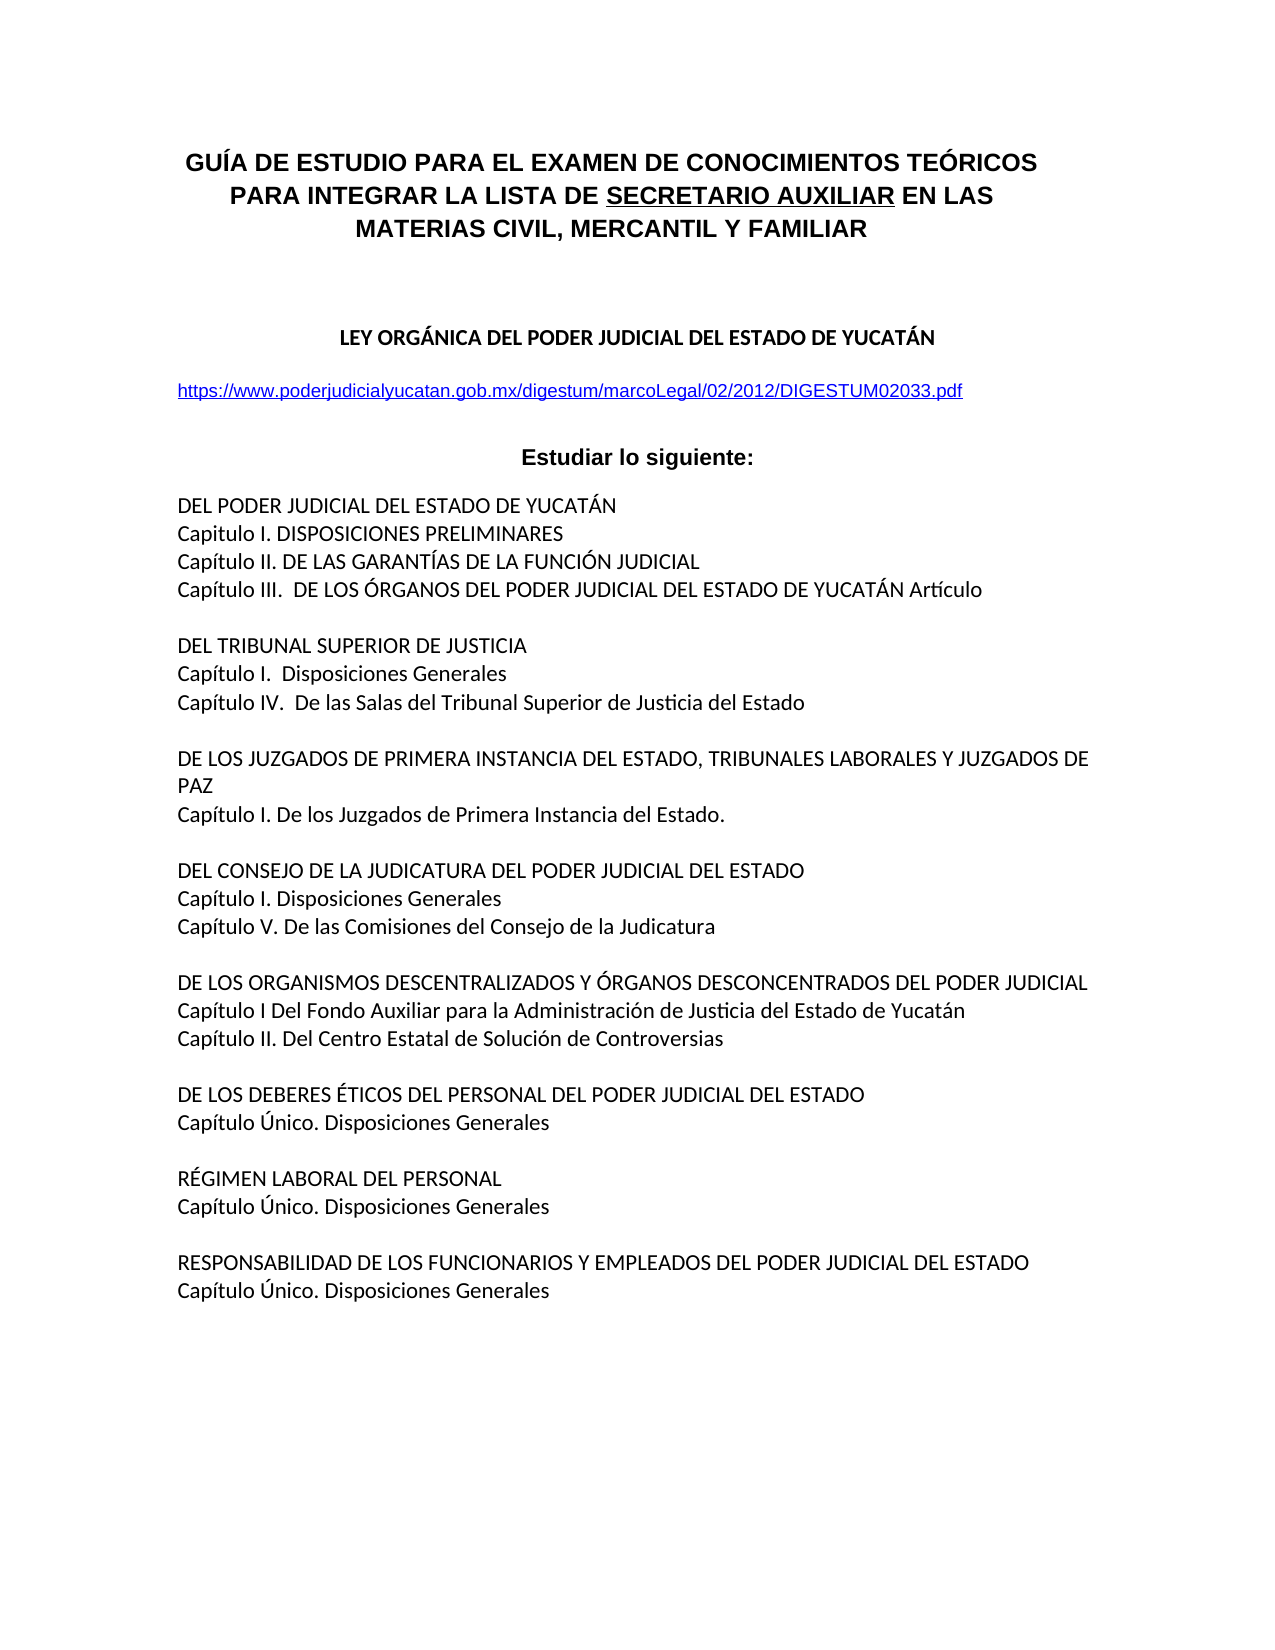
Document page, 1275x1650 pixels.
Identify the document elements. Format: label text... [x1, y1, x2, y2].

text DEL PODER JUDICIAL DEL ESTADO DE YUCATÁN [177, 491, 1098, 519]
text DEL TRIBUNAL SUPERIOR DE JUSTICIA [177, 632, 1098, 659]
text Capítulo III. DE LOS ÓRGANOS DEL PODER JUDICIAL DEL ESTADO DE YUCATÁN Artículo [177, 576, 1098, 603]
text RESPONSABILIDAD DE LOS FUNCIONARIOS Y EMPLEADOS DEL PODER JUDICIAL DEL ESTADO [177, 1248, 1098, 1276]
text Capítulo IV. De las Salas del Tribunal Superior de Justicia del Estado [177, 688, 1098, 716]
text RÉGIMEN LABORAL DEL PERSONAL [177, 1164, 1098, 1192]
text LEY ORGÁNICA DEL PODER JUDICIAL DEL ESTADO DE YUCATÁN [177, 323, 1098, 352]
text Capítulo I Del Fondo Auxiliar para la Administración de Justicia del Estado de Yucatán [177, 996, 1098, 1024]
text Capítulo Único. Disposiciones Generales [177, 1192, 1098, 1220]
text https://www.poderjudicialyucatan.gob.mx/digestum/marcoLegal/02/2012/DIGESTUM02033.pdf [177, 379, 1098, 401]
text DE LOS DEBERES ÉTICOS DEL PERSONAL DEL PODER JUDICIAL DEL ESTADO [177, 1080, 1098, 1108]
text DE LOS JUZGADOS DE PRIMERA INSTANCIA DEL ESTADO, TRIBUNALES LABORALES Y JUZGADOS DE PAZ [177, 744, 1098, 800]
text DEL CONSEJO DE LA JUDICATURA DEL PODER JUDICIAL DEL ESTADO [177, 856, 1098, 884]
text Estudiar lo siguiente: [177, 444, 1098, 471]
text Capítulo II. DE LAS GARANTÍAS DE LA FUNCIÓN JUDICIAL [177, 547, 1098, 576]
text GUÍA DE ESTUDIO PARA EL EXAMEN DE CONOCIMIENTOS TEÓRICOS PARA INTEGRAR LA LISTA DE SECRETARIO AUXILIAR EN LAS MATERIAS CIVIL, MERCANTIL Y FAMILIAR [177, 148, 1046, 242]
text Capítulo V. De las Comisiones del Consejo de la Judicatura [177, 912, 1098, 940]
text Capítulo I. De los Juzgados de Primera Instancia del Estado. [177, 800, 1098, 828]
text DE LOS ORGANISMOS DESCENTRALIZADOS Y ÓRGANOS DESCONCENTRADOS DEL PODER JUDICIAL [177, 968, 1098, 996]
text Capítulo I. Disposiciones Generales [177, 884, 1098, 912]
text Capítulo I. Disposiciones Generales [177, 659, 1098, 688]
text Capítulo Único. Disposiciones Generales [177, 1276, 1098, 1304]
text Capítulo Único. Disposiciones Generales [177, 1108, 1098, 1136]
text Capítulo II. Del Centro Estatal de Solución de Controversias [177, 1024, 1098, 1052]
text Capitulo I. DISPOSICIONES PRELIMINARES [177, 519, 1098, 547]
